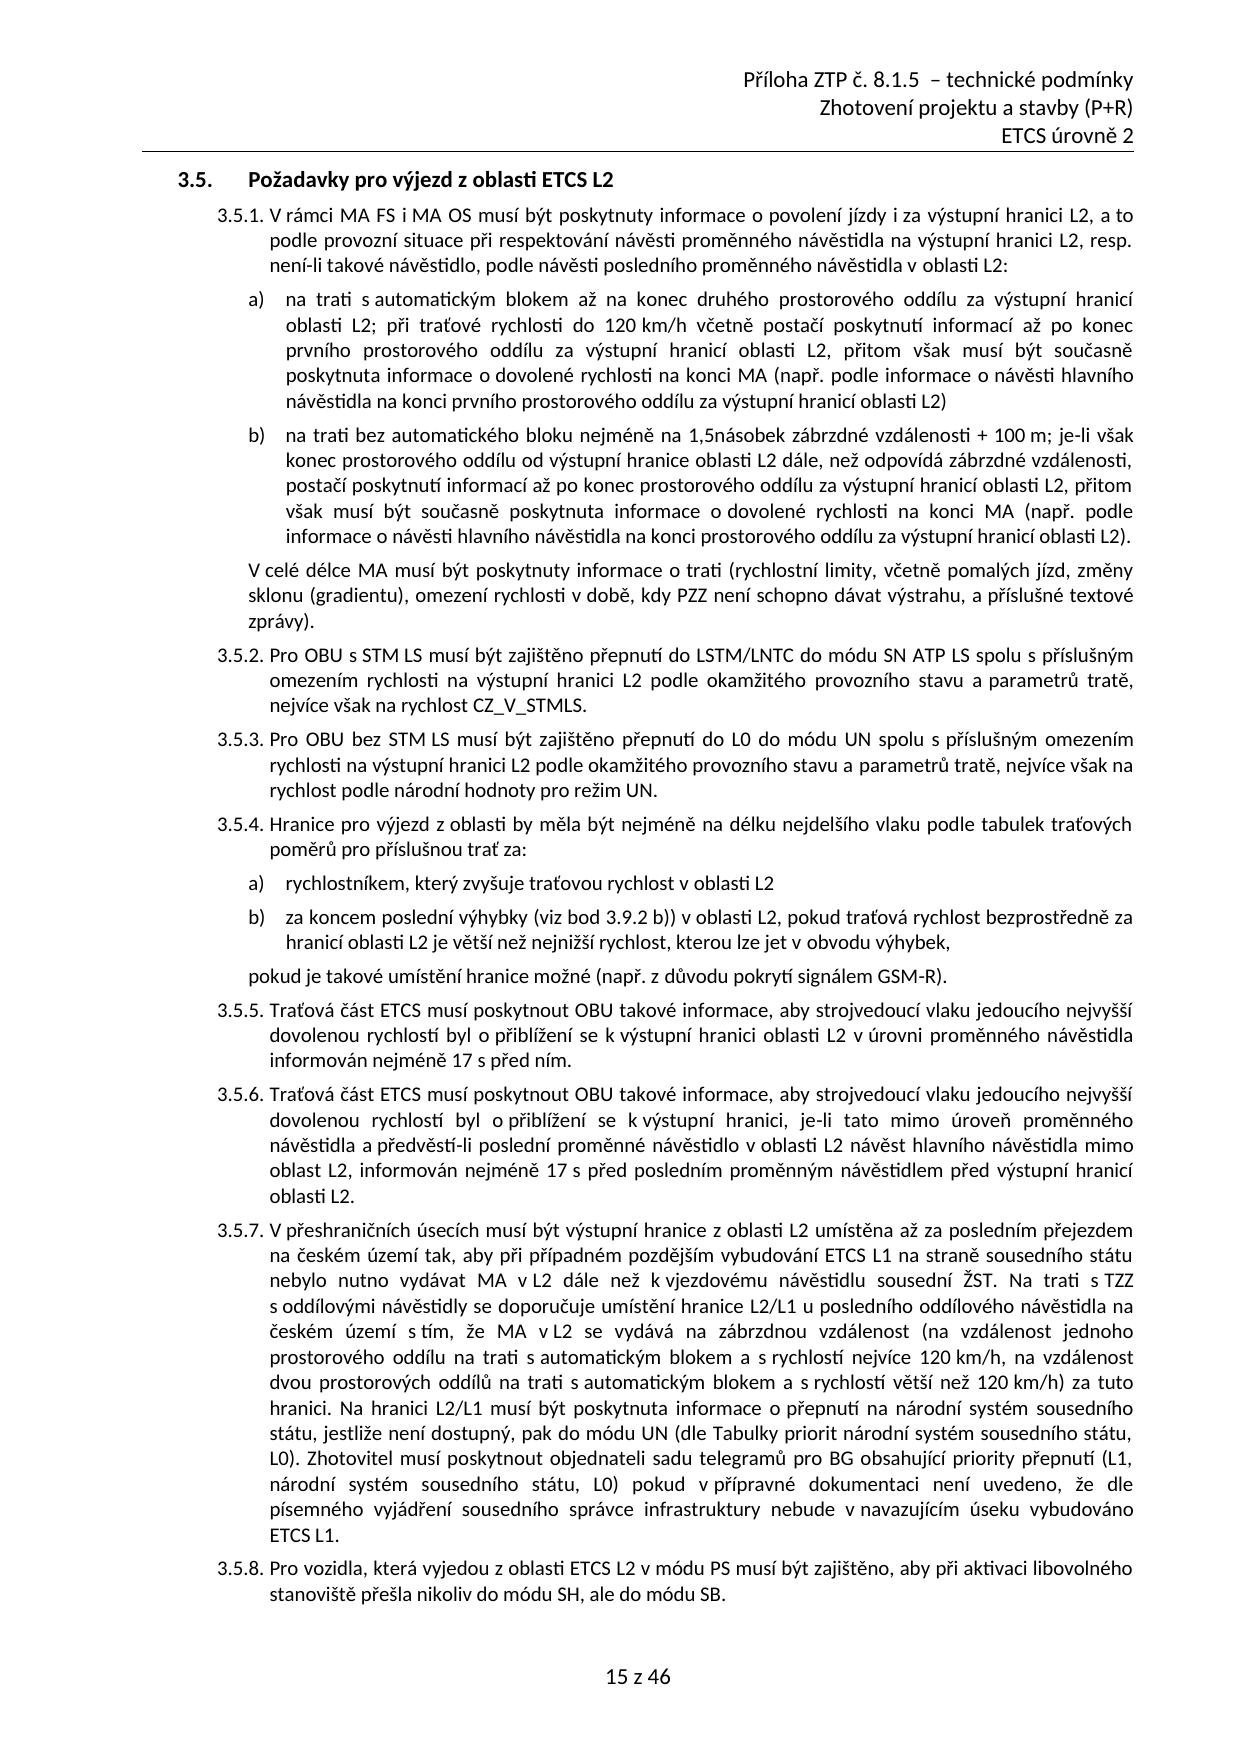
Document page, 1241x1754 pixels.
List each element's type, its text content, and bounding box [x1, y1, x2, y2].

list rychlostníkem, který zvyšuje traťovou rychlost v oblasti L2 [248, 870, 1134, 896]
text V přeshraničních úsecích musí být výstupní hranice z oblasti L2 umístěna až za posledním přejezdem na českém území tak, aby při případném pozdějším vybudování ETCS L1 na straně sousedního státu nebylo nutno vydávat MA v L2 dále než k vjezdovému návěstidlu sousední ŽST. Na trati s TZZ s oddílovými návěstidly se doporučuje umístění hranice L2/L1 u posledního oddílového návěstidla na českém území s tím, že MA v L2 se vydává na zábrzdnou vzdálenost (na vzdálenost jednoho prostorového oddílu na trati s automatickým blokem a s rychlostí nejvíce 120 km/h, na vzdálenost dvou prostorových oddílů na trati s automatickým blokem a s rychlostí větší než 120 km/h) za tuto hranici. Na hranici L2/L1 musí být poskytnuta informace o přepnutí na národní systém sousedního státu, jestliže není dostupný, pak do módu UN (dle Tabulky priorit národní systém sousedního státu, L0). Zhotovitel musí poskytnout objednateli sadu telegramů pro BG obsahující priority přepnutí (L1, národní systém sousedního státu, L0) pokud v přípravné dokumentaci není uvedeno, že dle písemného vyjádření sousedního správce infrastruktury nebude v navazujícím úseku vybudováno ETCS L1. [217, 1217, 1134, 1547]
list na trati s automatickým blokem až na konec druhého prostorového oddílu za výstupní hranicí oblasti L2; při traťové rychlosti do 120 km/h včetně postačí poskytnutí informací až po konec prvního prostorového oddílu za výstupní hranicí oblasti L2, přitom však musí být současně poskytnuta informace o dovolené rychlosti na konci MA (např. podle informace o návěsti hlavního návěstidla na konci prvního prostorového oddílu za výstupní hranicí oblasti L2) [248, 286, 1134, 413]
text V celé délce MA musí být poskytnuty informace o trati (rychlostní limity, včetně pomalých jízd, změny sklonu (gradientu), omezení rychlosti v době, kdy PZZ není schopno dávat výstrahu, a příslušné textové zprávy). [248, 557, 1134, 633]
text Traťová část ETCS musí poskytnout OBU takové informace, aby strojvedoucí vlaku jedoucího nejvyšší dovolenou rychlostí byl o přiblížení se k výstupní hranici oblasti L2 v úrovni proměnného návěstidla informován nejméně 17 s před ním. [217, 997, 1134, 1073]
text pokud je takové umístění hranice možné (např. z důvodu pokrytí signálem GSM-R). [248, 963, 1134, 988]
text Pro OBU s STM LS musí být zajištěno přepnutí do LSTM/LNTC do módu SN ATP LS spolu s příslušným omezením rychlosti na výstupní hranici L2 podle okamžitého provozního stavu a parametrů tratě, nejvíce však na rychlost CZ_V_STMLS. [217, 642, 1134, 718]
text za koncem poslední výhybky (viz bod 3.9.2 b)) v oblasti L2, pokud traťová rychlost bezprostředně za hranicí oblasti L2 je větší než nejnižší rychlost, kterou lze jet v obvodu výhybek, [248, 904, 1134, 955]
text Hranice pro výjezd z oblasti by měla být nejméně na délku nejdelšího vlaku podle tabulek traťových poměrů pro příslušnou trať za: [217, 811, 1134, 862]
text Pro OBU bez STM LS musí být zajištěno přepnutí do L0 do módu UN spolu s příslušným omezením rychlosti na výstupní hranici L2 podle okamžitého provozního stavu a parametrů tratě, nejvíce však na rychlost podle národní hodnoty pro režim UN. [217, 726, 1134, 803]
text Traťová část ETCS musí poskytnout OBU takové informace, aby strojvedoucí vlaku jedoucího nejvyšší dovolenou rychlostí byl o přiblížení se k výstupní hranici, je-li tato mimo úroveň proměnného návěstidla a předvěstí-li poslední proměnné návěstidlo v oblasti L2 návěst hlavního návěstidla mimo oblast L2, informován nejméně 17 s před posledním proměnným návěstidlem před výstupní hranicí oblasti L2. [217, 1081, 1134, 1208]
text Požadavky pro výjezd z oblasti ETCS L2 [177, 165, 1134, 193]
text na trati bez automatického bloku nejméně na 1,5násobek zábrzdné vzdálenosti + 100 m; je-li však konec prostorového oddílu od výstupní hranice oblasti L2 dále, než odpovídá zábrzdné vzdálenosti, postačí poskytnutí informací až po konec prostorového oddílu za výstupní hranicí oblasti L2, přitom však musí být současně poskytnuta informace o dovolené rychlosti na konci MA (např. podle informace o návěsti hlavního návěstidla na konci prostorového oddílu za výstupní hranicí oblasti L2). [248, 422, 1134, 549]
text Pro vozidla, která vyjedou z oblasti ETCS L2 v módu PS musí být zajištěno, aby při aktivaci libovolného stanoviště přešla nikoliv do módu SH, ale do módu SB. [217, 1556, 1134, 1606]
text V rámci MA FS i MA OS musí být poskytnuty informace o povolení jízdy i za výstupní hranici L2, a to podle provozní situace při respektování návěsti proměnného návěstidla na výstupní hranici L2, resp. není-li takové návěstidlo, podle návěsti posledního proměnného návěstidla v oblasti L2: [217, 202, 1134, 278]
